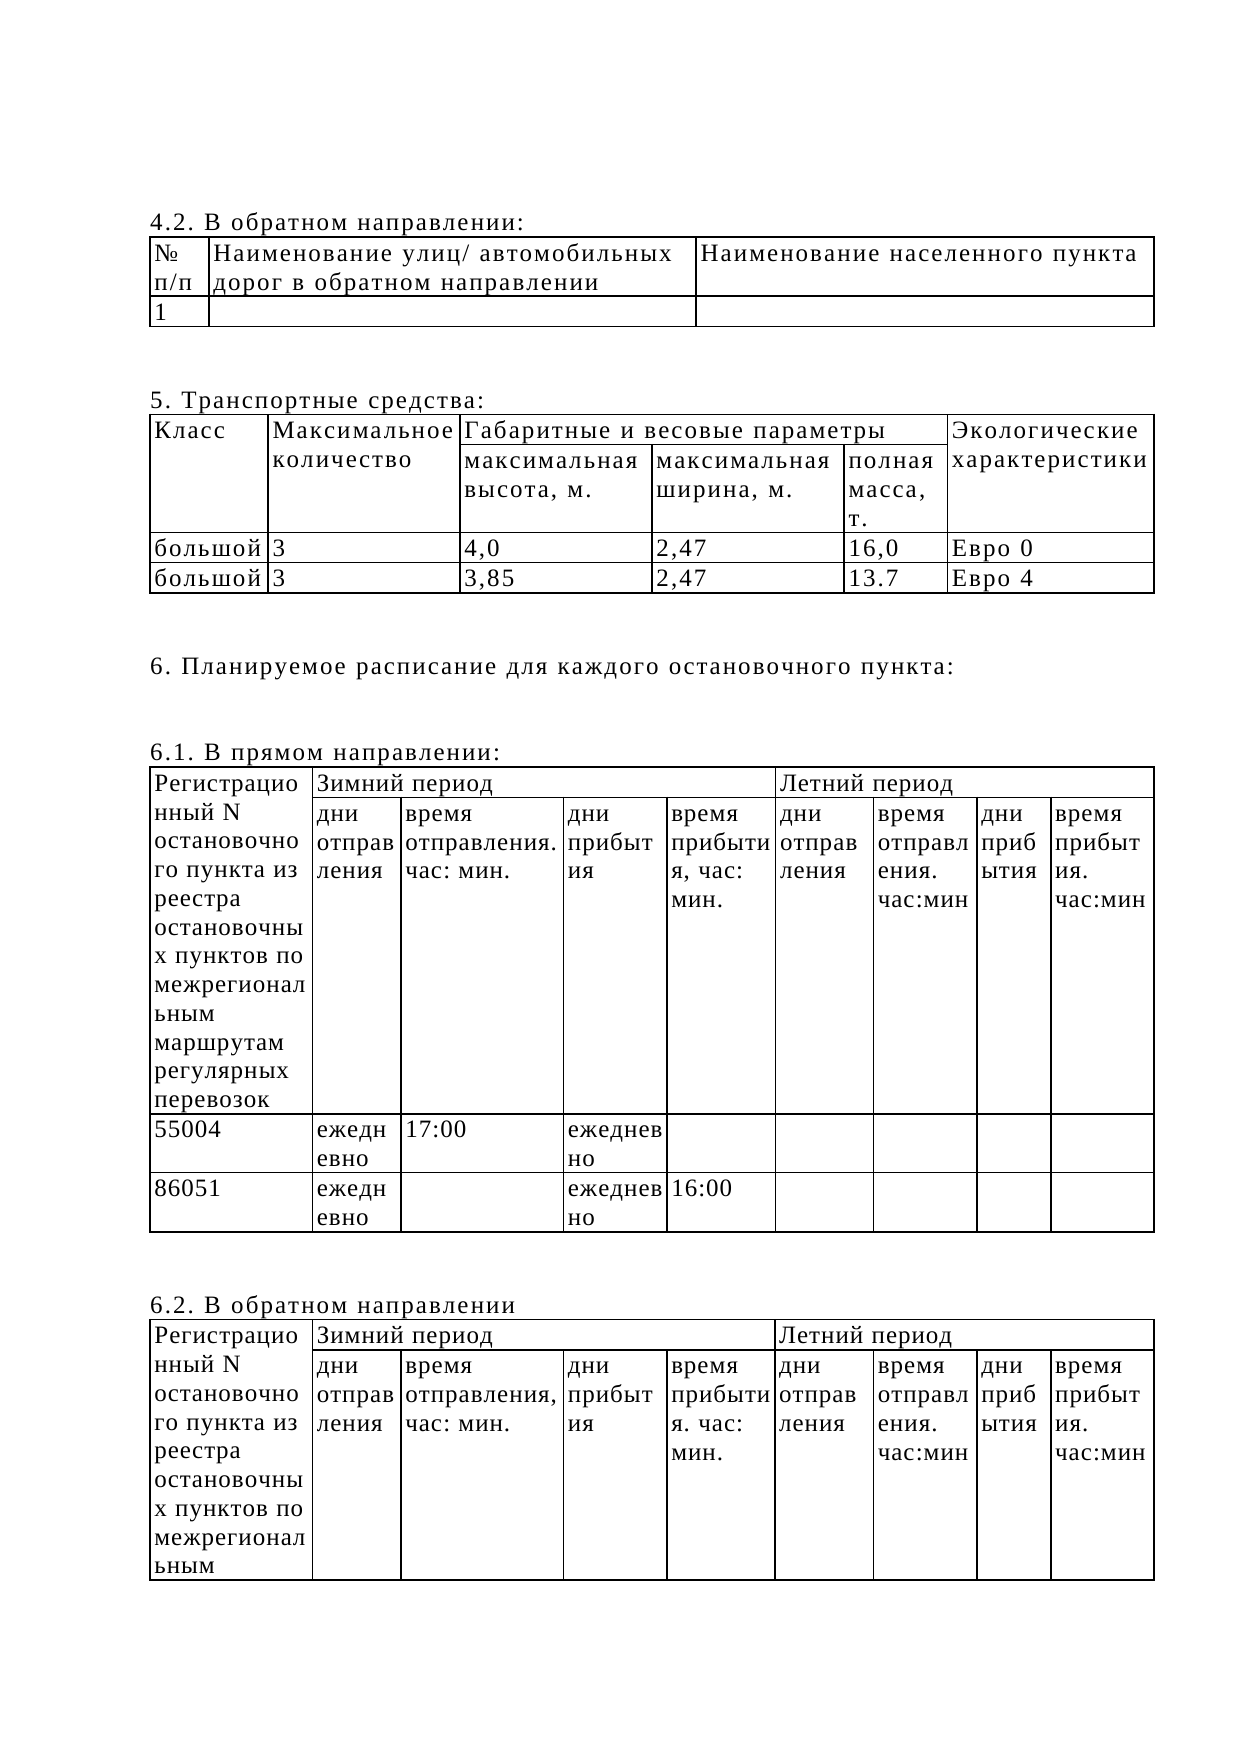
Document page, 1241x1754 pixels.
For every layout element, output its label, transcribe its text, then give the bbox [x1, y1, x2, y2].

table_header Летний период [776, 768, 1153, 797]
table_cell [402, 1351, 563, 1579]
table_cell 13.7 [845, 563, 947, 592]
table_cell ежедневно [564, 1173, 666, 1231]
table_cell [874, 1173, 976, 1231]
table_cell ежедневно [313, 1173, 400, 1231]
table_cell дни прибытия [978, 798, 1050, 1113]
table_cell 86051 [151, 1173, 312, 1231]
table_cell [1052, 1351, 1153, 1579]
table_cell [874, 1115, 976, 1172]
table_cell ежедневно [313, 1115, 400, 1172]
table_cell [697, 297, 1153, 326]
table_cell [1052, 1115, 1153, 1172]
table_header Летний период [776, 1320, 1153, 1349]
table_cell дни прибытия [564, 1351, 666, 1579]
table_cell 16,0 [845, 533, 947, 562]
table_cell [1052, 1173, 1153, 1231]
table_cell 55004 [151, 1115, 312, 1172]
table_cell большой [151, 563, 267, 592]
text 6. Планируемое расписание для каждого остановочного пункта: [150, 651, 1090, 680]
table_header Наименование населенного пункта [697, 238, 1153, 295]
table_cell дни прибытия [978, 1351, 1050, 1579]
table_cell дни отправления [313, 1351, 400, 1579]
table_header Габаритные и весовые параметры [461, 415, 947, 444]
table_cell время отправления. час: мин. [402, 798, 563, 1113]
table_cell [210, 297, 695, 326]
table_cell время прибытия, час: мин. [668, 798, 775, 1113]
table_cell [776, 1115, 873, 1172]
table_cell время отправления. час:мин [874, 798, 976, 1113]
text 6.2. В обратном направлении [150, 1290, 1090, 1319]
table_cell [402, 1173, 563, 1231]
text 5. Транспортные средства: [150, 385, 1090, 413]
table_cell 3,85 [461, 563, 651, 592]
table_header Регистрационный N остановочного пункта из реестра остановочных пунктов по межрегиональным маршрутам регулярных перевозок [151, 1320, 312, 1579]
table_cell дни отправления [776, 1351, 873, 1579]
table_cell 2,47 [653, 533, 843, 562]
table_header № п/п [151, 238, 208, 295]
table_cell 3 [269, 533, 459, 562]
text 4.2. В обратном направлении: [150, 207, 1090, 236]
table_cell 1 [151, 297, 208, 326]
table_cell большой [151, 533, 267, 562]
table_cell дни отправления [313, 798, 400, 1113]
table_cell [668, 1115, 775, 1172]
table_header Наименование улиц/ автомобильных дорог в обратном направлении [210, 238, 695, 295]
table_cell максимальная ширина, м. [653, 445, 843, 532]
table_cell 4,0 [461, 533, 651, 562]
table_header Экологические характеристики [948, 415, 1153, 532]
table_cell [874, 1351, 976, 1579]
table_header Зимний период [313, 1320, 774, 1349]
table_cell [668, 1351, 774, 1579]
table_header Регистрационный N остановочного пункта из реестра остановочных пунктов по межрегиональным маршрутам регулярных перевозок [151, 768, 312, 1113]
table_cell [978, 1115, 1050, 1172]
table_cell Евро 4 [948, 563, 1153, 592]
table_cell 2,47 [653, 563, 843, 592]
table_cell максимальная высота, м. [461, 445, 651, 532]
table_cell [776, 1173, 873, 1231]
table_cell 3 [269, 563, 459, 592]
text 6.1. В прямом направлении: [150, 737, 1090, 766]
table_header Максимальное количество [269, 415, 459, 532]
table_cell [978, 1173, 1050, 1231]
table_cell ежедневно [564, 1115, 666, 1172]
table_cell 16:00 [668, 1173, 775, 1231]
table_cell дни прибытия [564, 798, 666, 1113]
table_cell время прибытия. час:мин [1052, 798, 1153, 1113]
table_cell полная масса, т. [845, 445, 947, 532]
table_header Класс [151, 415, 267, 532]
table_cell дни отправления [776, 798, 873, 1113]
table_header Зимний период [313, 768, 775, 797]
table_cell Евро 0 [948, 533, 1153, 562]
table_cell 17:00 [402, 1115, 563, 1172]
